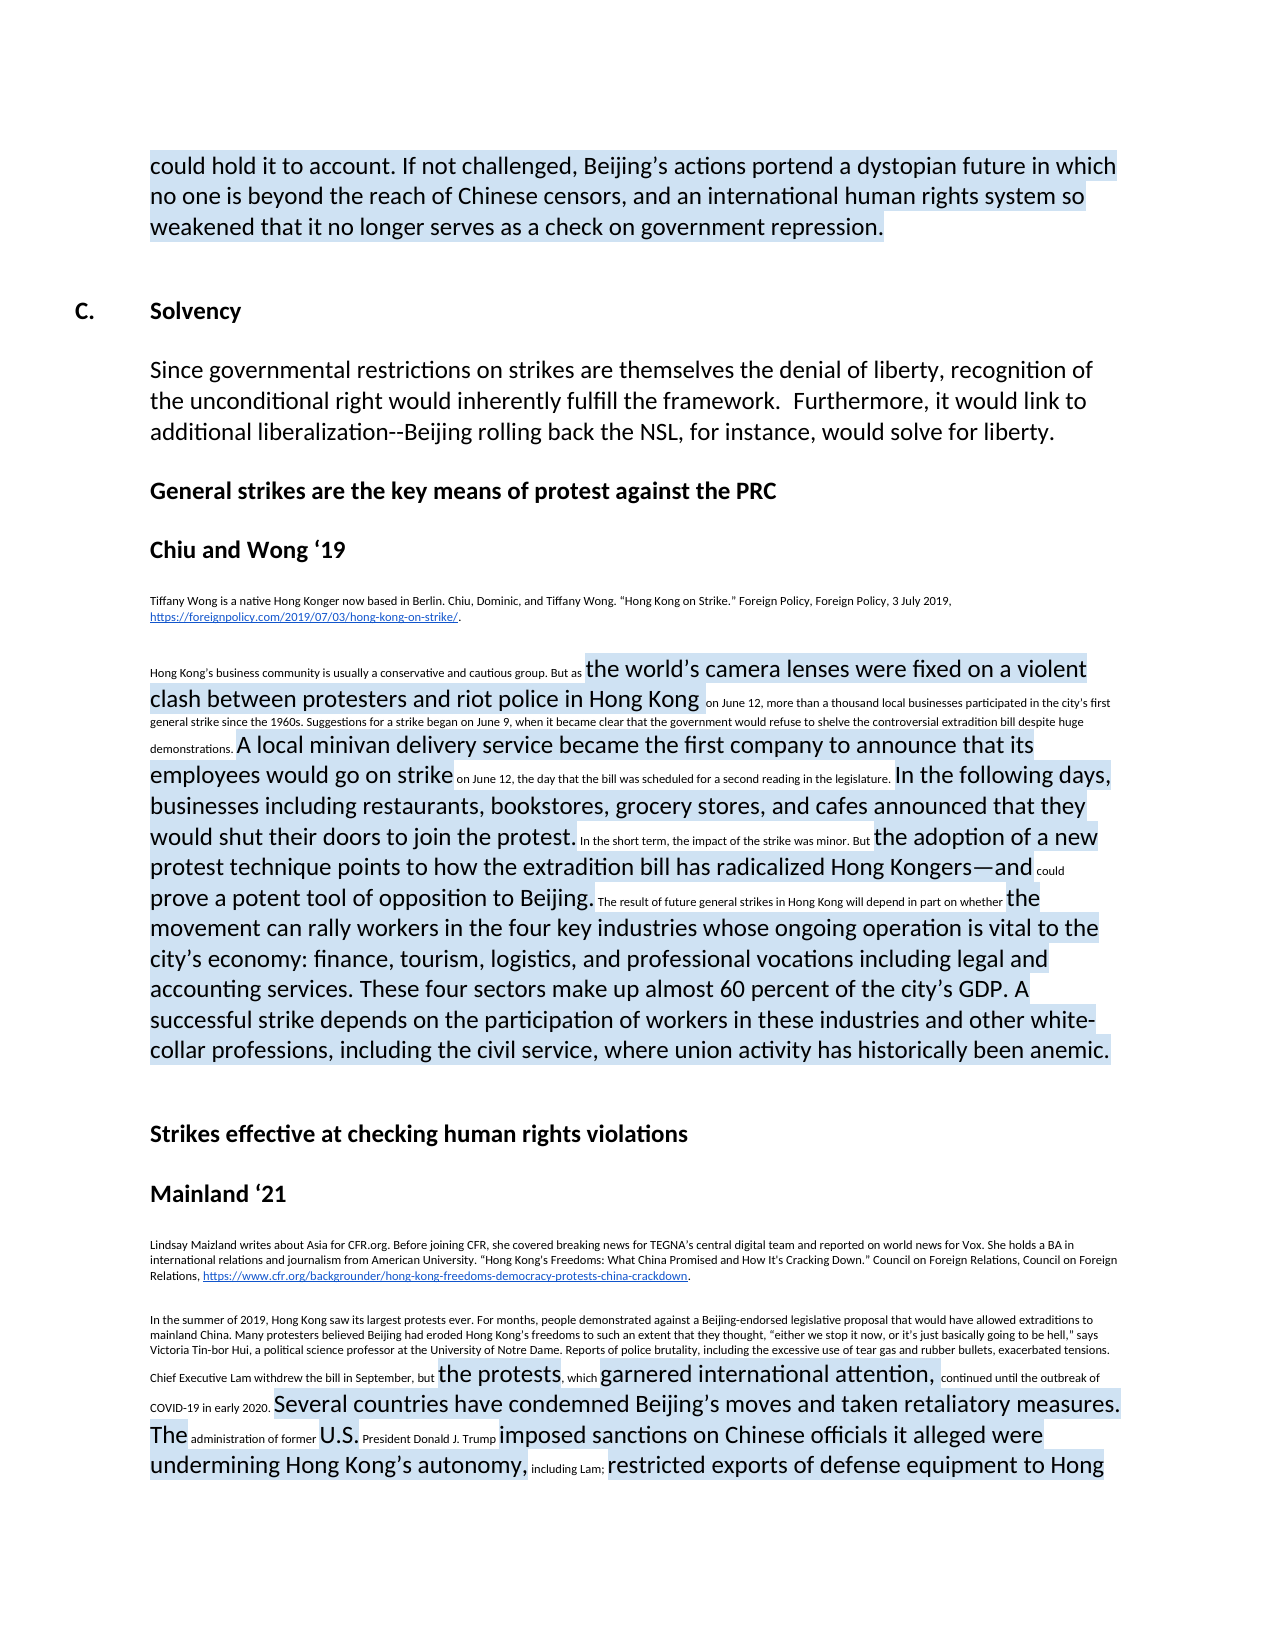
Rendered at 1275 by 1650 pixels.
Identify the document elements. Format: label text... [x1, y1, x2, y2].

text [150, 1312, 1125, 1480]
text C. Solvency [75, 295, 1125, 326]
text Tiffany Wong is a native Hong Konger now based in Berlin. Chiu, Dominic, and Tiffany Wong. “Hong Kong on Strike.” Foreign Policy, Foreign Policy, 3 July 2019, https://foreignpolicy.com/2019/07/03/hong-kong-on-strike/. [150, 593, 1125, 624]
text Hong Kong’s business community is usually a conservative and cautious group. But as the world’s camera lenses were fixed on a violent clash between protesters and riot police in Hong Kong on June 12, more than a thousand local businesses participated in the city’s first general strike since the 1960s. Suggestions for a strike began on June 9, when it became clear that the government would refuse to shelve the controversial extradition bill despite huge demonstrations. A local minivan delivery service became the first company to announce that its employees would go on strike on June 12, the day that the bill was scheduled for a second reading in the legislature. In the following days, businesses including restaurants, bookstores, grocery stores, and cafes announced that they would shut their doors to join the protest. In the short term, the impact of the strike was minor. But the adoption of a new protest technique points to how the extradition bill has radicalized Hong Kongers—and could prove a potent tool of opposition to Beijing. The result of future general strikes in Hong Kong will depend in part on whether the movement can rally workers in the four key industries whose ongoing operation is vital to the city’s economy: finance, tourism, logistics, and professional vocations including legal and accounting services. These four sectors make up almost 60 percent of the city’s GDP. A successful strike depends on the participation of workers in these industries and other white-collar professions, including the civil service, where union activity has historically been anemic. [150, 653, 1125, 1065]
text Since governmental restrictions on strikes are themselves the denial of liberty, recognition of the unconditional right would inherently fulfill the framework. Furthermore, it would link to additional liberalization--Beijing rolling back the NSL, for instance, would solve for liberty. [150, 354, 1125, 446]
text Lindsay Maizland writes about Asia for CFR.org. Before joining CFR, she covered breaking news for TEGNA’s central digital team and reported on world news for Vox. She holds a BA in international relations and journalism from American University. “Hong Kong's Freedoms: What China Promised and How It's Cracking Down.” Council on Foreign Relations, Council on Foreign Relations, https://www.cfr.org/backgrounder/hong-kong-freedoms-democracy-protests-china-crackdown. [150, 1237, 1125, 1283]
text Strikes effective at checking human rights violations [150, 1119, 1125, 1149]
text General strikes are the key means of protest against the PRC [150, 475, 1125, 505]
text Mainland ‘21 [150, 1178, 1125, 1208]
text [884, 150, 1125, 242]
text Chiu and Wong ‘19 [150, 534, 1125, 565]
